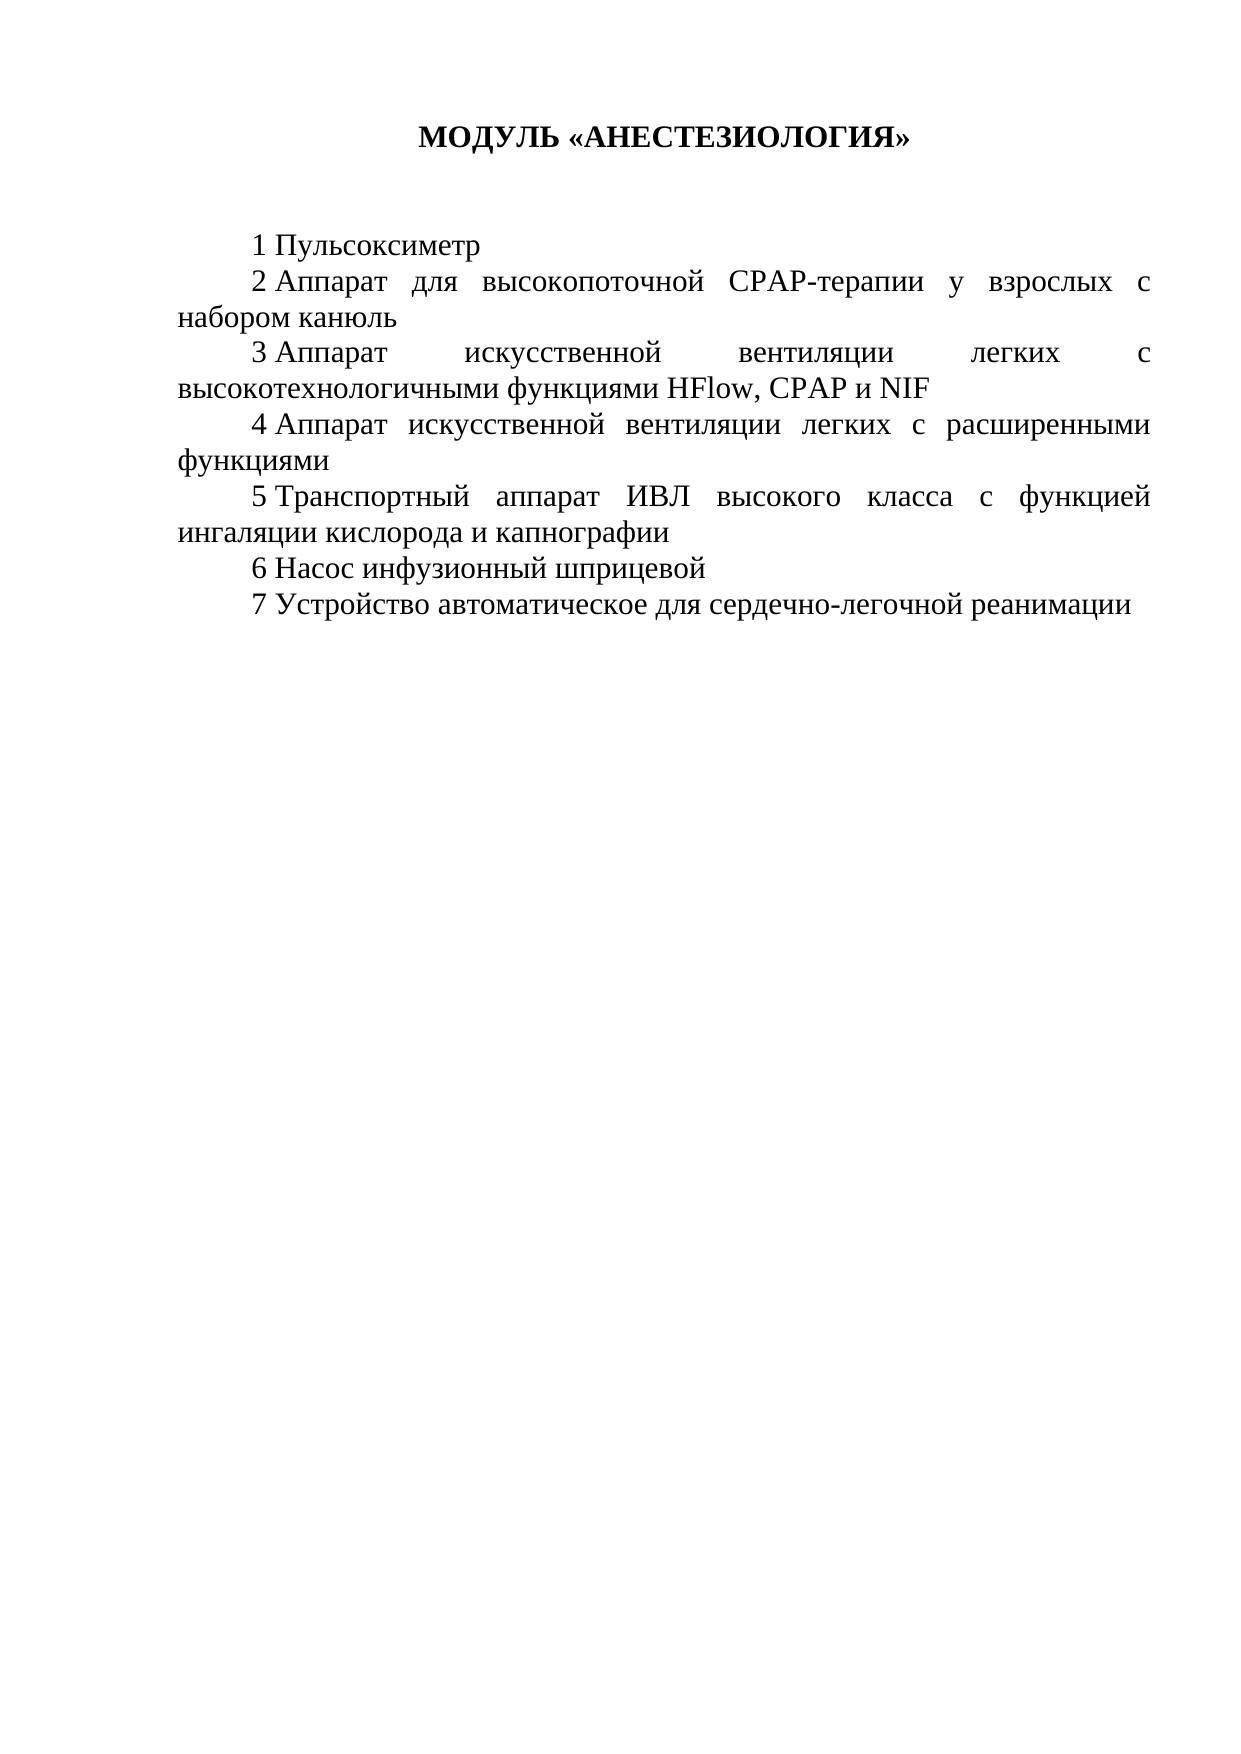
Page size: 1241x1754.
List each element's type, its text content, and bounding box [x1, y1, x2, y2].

text 3 Аппарат искусственной вентиляции легких с высокотехнологичными функциями HFlow, CPAP и NIF [177, 334, 1152, 406]
text 5 Транспортный аппарат ИВЛ высокого класса с функцией ингаляции кислорода и капнографии [177, 477, 1152, 549]
text МОДУЛЬ «АНЕСТЕЗИОЛОГИЯ» [177, 118, 1152, 154]
text 6 Насос инфузионный шприцевой [177, 549, 1152, 585]
text 4 Аппарат искусственной вентиляции легких с расширенными функциями [177, 406, 1152, 477]
text 1 Пульсоксиметр [177, 226, 1152, 262]
text 2 Аппарат для высокопоточной СРАР-терапии у взрослых с набором канюль [177, 262, 1152, 334]
text 7 Устройство автоматическое для сердечно-легочной реанимации [177, 585, 1152, 621]
